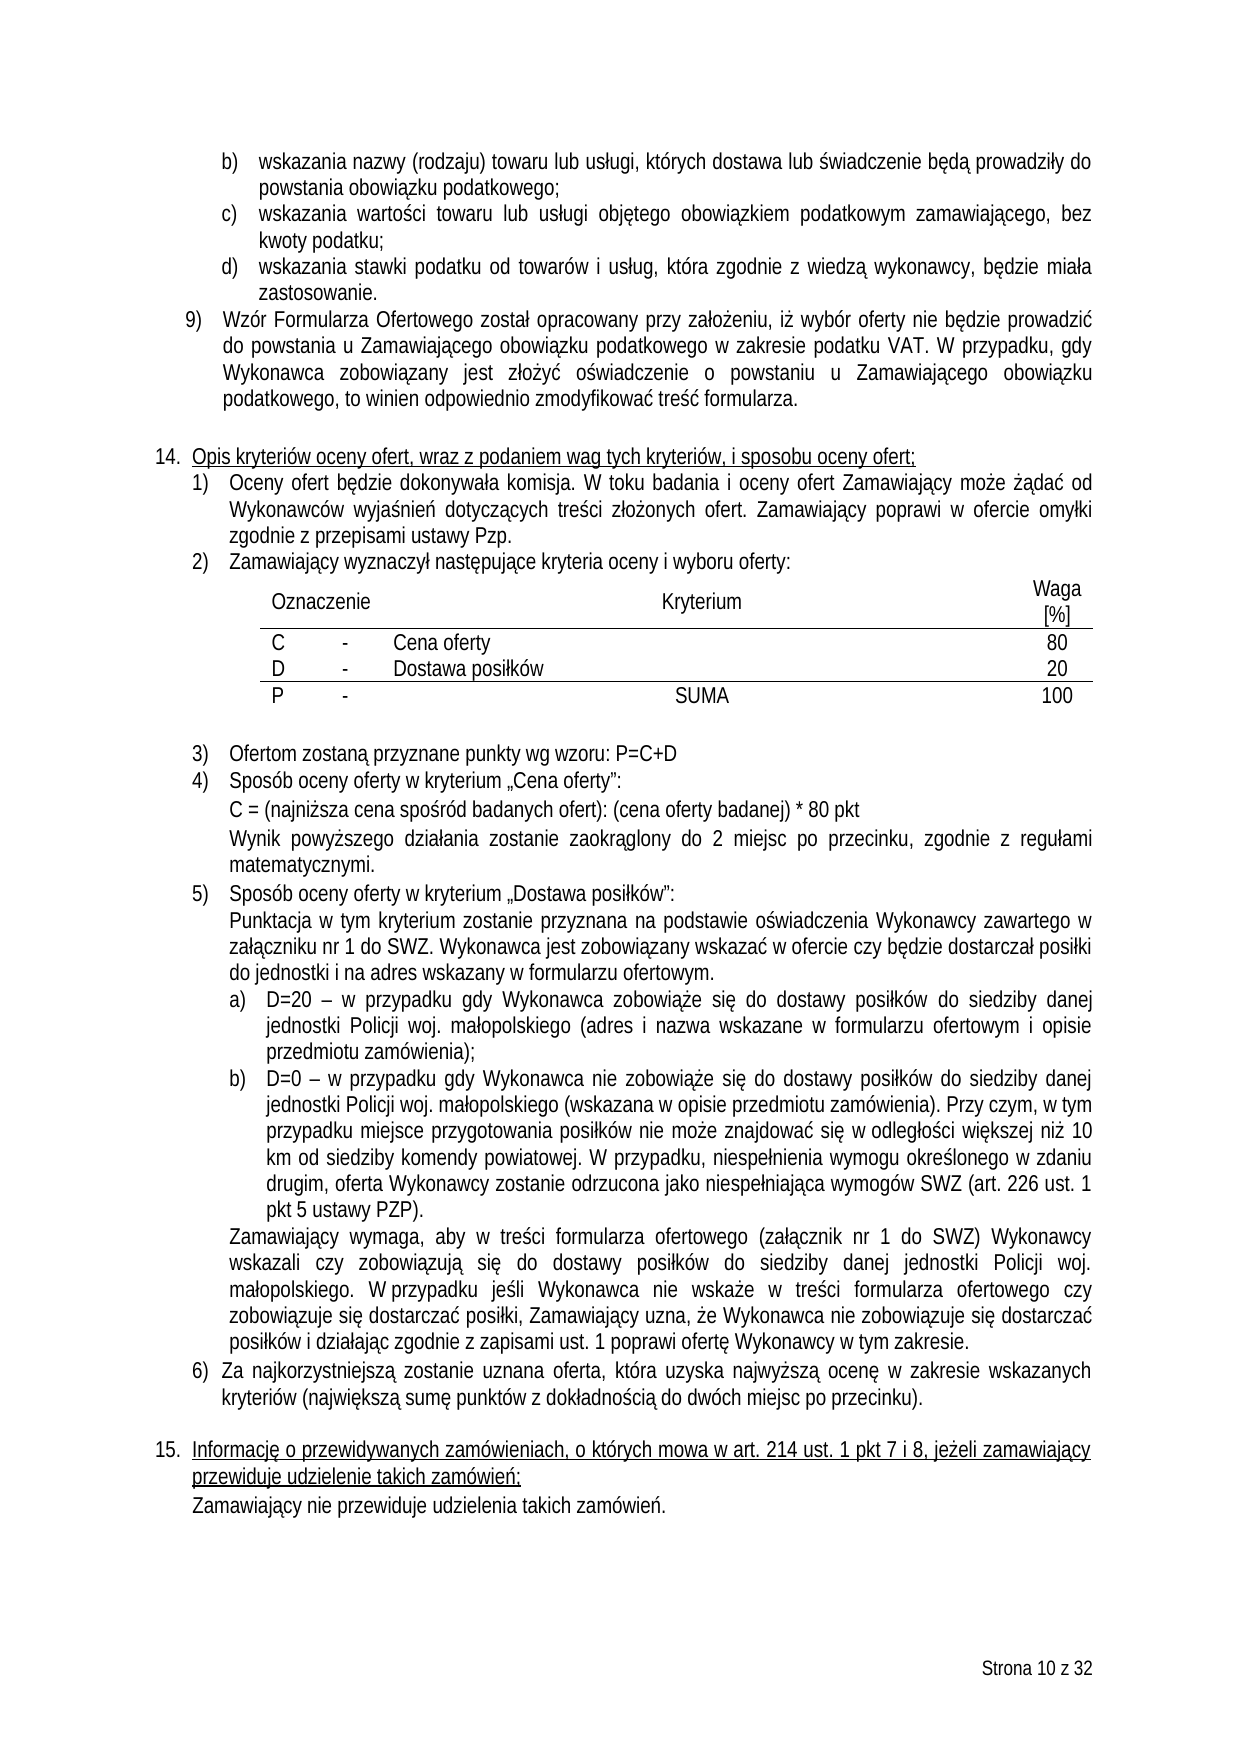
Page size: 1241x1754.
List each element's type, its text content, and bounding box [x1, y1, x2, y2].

list wskazania stawki podatku od towarów i usług, która zgodnie z wiedzą wykonawcy, będzie miała zastosowanie. [221, 253, 1093, 306]
table_cell SUMA [382, 682, 1022, 708]
list Sposób oceny oferty w kryterium „Cena oferty”: [192, 767, 1093, 793]
table_cell C [260, 629, 331, 655]
table_cell 20 [1022, 655, 1093, 681]
text Zamawiający nie przewiduje udzielenia takich zamówień. [192, 1492, 1093, 1518]
table_cell - [331, 682, 382, 708]
list D=0 – w przypadku gdy Wykonawca nie zobowiąże się do dostawy posiłków do siedziby danej jednostki Policji woj. małopolskiego (wskazana w opisie przedmiotu zamówienia). Przy czym, w tym przypadku miejsce przygotowania posiłków nie może znajdować się w odległości większej niż 10 km od siedziby komendy powiatowej. W przypadku, niespełnienia wymogu określonego w zdaniu drugim, oferta Wykonawcy zostanie odrzucona jako niespełniająca wymogów SWZ (art. 226 ust. 1 pkt 5 ustawy PZP). [229, 1065, 1093, 1223]
list D=20 – w przypadku gdy Wykonawca zobowiąże się do dostawy posiłków do siedziby danej jednostki Policji woj. małopolskiego (adres i nazwa wskazane w formularzu ofertowym i opisie przedmiotu zamówienia); [229, 986, 1093, 1065]
list Opis kryteriów oceny ofert, wraz z podaniem wag tych kryteriów, i sposobu oceny ofert; [155, 443, 1093, 469]
list Ofertom zostaną przyznane punkty wg wzoru: P=C+D [192, 740, 1093, 767]
list Sposób oceny oferty w kryterium „Dostawa posiłków”: [192, 880, 1093, 907]
table_cell D [260, 655, 331, 681]
text Punktacja w tym kryterium zostanie przyznana na podstawie oświadczenia Wykonawcy zawartego w załączniku nr 1 do SWZ. Wykonawca jest zobowiązany wskazać w ofercie czy będzie dostarczał posiłki do jednostki i na adres wskazany w formularzu ofertowym. [229, 907, 1093, 986]
list Oceny ofert będzie dokonywała komisja. W toku badania i oceny ofert Zamawiający może żądać od Wykonawców wyjaśnień dotyczących treści złożonych ofert. Zamawiający poprawi w ofercie omyłki zgodnie z przepisami ustawy Pzp. [192, 469, 1093, 548]
table_cell 100 [1022, 682, 1093, 708]
list wskazania wartości towaru lub usługi objętego obowiązkiem podatkowym zamawiającego, bez kwoty podatku; [221, 200, 1093, 253]
text C = (najniższa cena spośród badanych ofert): (cena oferty badanej) * 80 pkt [229, 796, 1093, 822]
list wskazania nazwy (rodzaju) towaru lub usługi, których dostawa lub świadczenie będą prowadziły do powstania obowiązku podatkowego; [221, 148, 1093, 200]
text Zamawiający wymaga, aby w treści formularza ofertowego (załącznik nr 1 do SWZ) Wykonawcy wskazali czy zobowiązują się do dostawy posiłków do siedziby danej jednostki Policji woj. małopolskiego. W przypadku jeśli Wykonawca nie wskaże w treści formularza ofertowego czy zobowiązuje się dostarczać posiłki, Zamawiający uzna, że Wykonawca nie zobowiązuje się dostarczać posiłków i działając zgodnie z zapisami ust. 1 poprawi ofertę Wykonawcy w tym zakresie. [229, 1223, 1093, 1354]
table_header Kryterium [382, 575, 1022, 627]
table_header Oznaczenie [260, 575, 382, 627]
text Wynik powyższego działania zostanie zaokrąglony do 2 miejsc po przecinku, zgodnie z regułami matematycznymi. [229, 825, 1093, 877]
table_cell P [260, 682, 331, 708]
table_cell Dostawa posiłków [382, 655, 1022, 681]
table_cell - [331, 655, 382, 681]
table_cell 80 [1022, 629, 1093, 655]
list Informację o przewidywanych zamówieniach, o których mowa w art. 214 ust. 1 pkt 7 i 8, jeżeli zamawiający przewiduje udzielenie takich zamówień; [155, 1436, 1093, 1489]
list Wzór Formularza Ofertowego został opracowany przy założeniu, iż wybór oferty nie będzie prowadzić do powstania u Zamawiającego obowiązku podatkowego w zakresie podatku VAT. W przypadku, gdy Wykonawca zobowiązany jest złożyć oświadczenie o powstaniu u Zamawiającego obowiązku podatkowego, to winien odpowiednio zmodyfikować treść formularza. [185, 306, 1093, 411]
list Zamawiający wyznaczył następujące kryteria oceny i wyboru oferty: [192, 548, 1093, 575]
table_cell Cena oferty [382, 629, 1022, 655]
table_header Waga [%] [1022, 575, 1093, 627]
table_cell - [331, 629, 382, 655]
list Za najkorzystniejszą zostanie uznana oferta, która uzyska najwyższą ocenę w zakresie wskazanych kryteriów (największą sumę punktów z dokładnością do dwóch miejsc po przecinku). [192, 1357, 1093, 1410]
